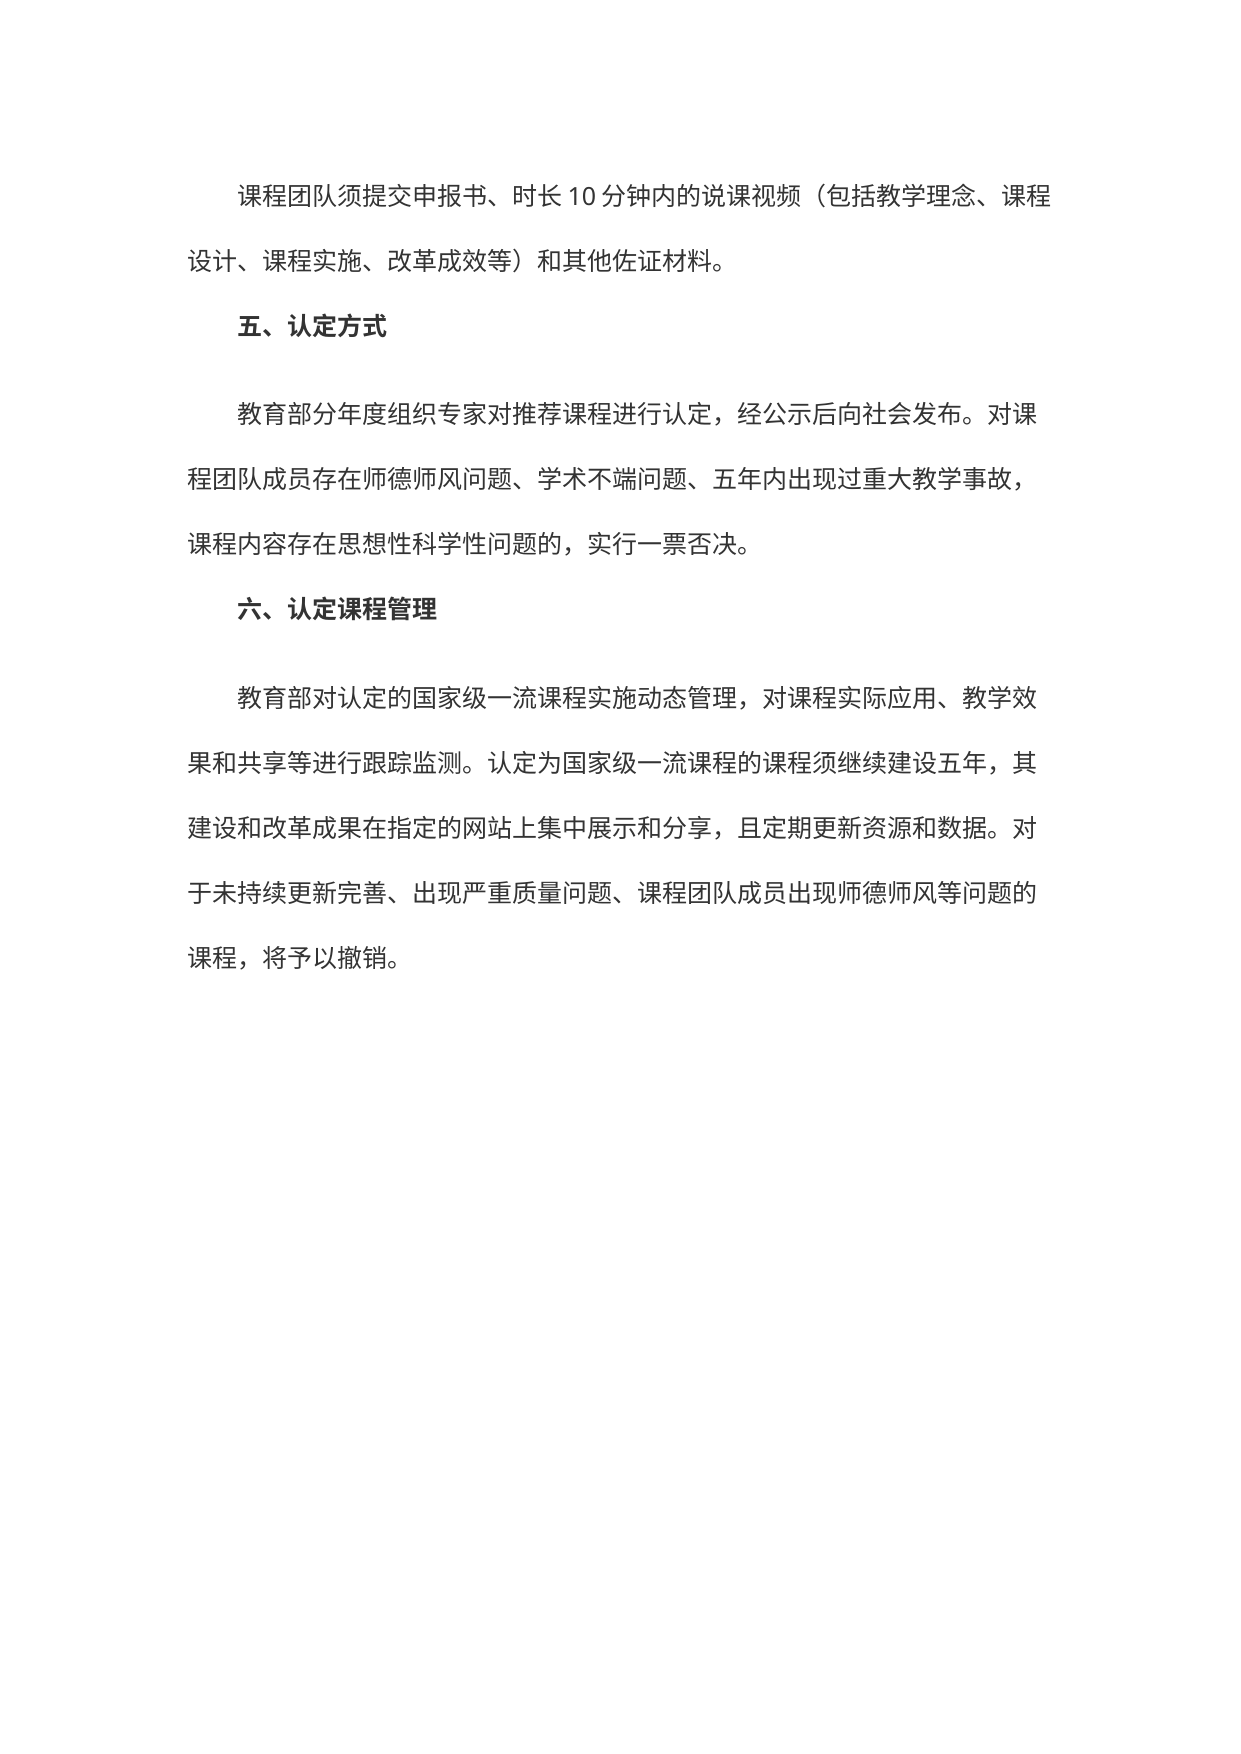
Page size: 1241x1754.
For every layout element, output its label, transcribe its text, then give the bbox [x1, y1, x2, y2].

text 教育部对认定的国家级一流课程实施动态管理，对课程实际应用、教学效果和共享等进行跟踪监测。认定为国家级一流课程的课程须继续建设五年，其建设和改革成果在指定的网站上集中展示和分享，且定期更新资源和数据。对于未持续更新完善、出现严重质量问题、课程团队成员出现师德师风等问题的课程，将予以撤销。 [187, 664, 1053, 989]
text 六、认定课程管理 [187, 575, 1053, 640]
text 教育部分年度组织专家对推荐课程进行认定，经公示后向社会发布。对课程团队成员存在师德师风问题、学术不端问题、五年内出现过重大教学事故，课程内容存在思想性科学性问题的，实行一票否决。 [187, 380, 1053, 575]
text 五、认定方式 [187, 292, 1053, 357]
text 课程团队须提交申报书、时长10分钟内的说课视频（包括教学理念、课程设计、课程实施、改革成效等）和其他佐证材料。 [187, 162, 1053, 292]
